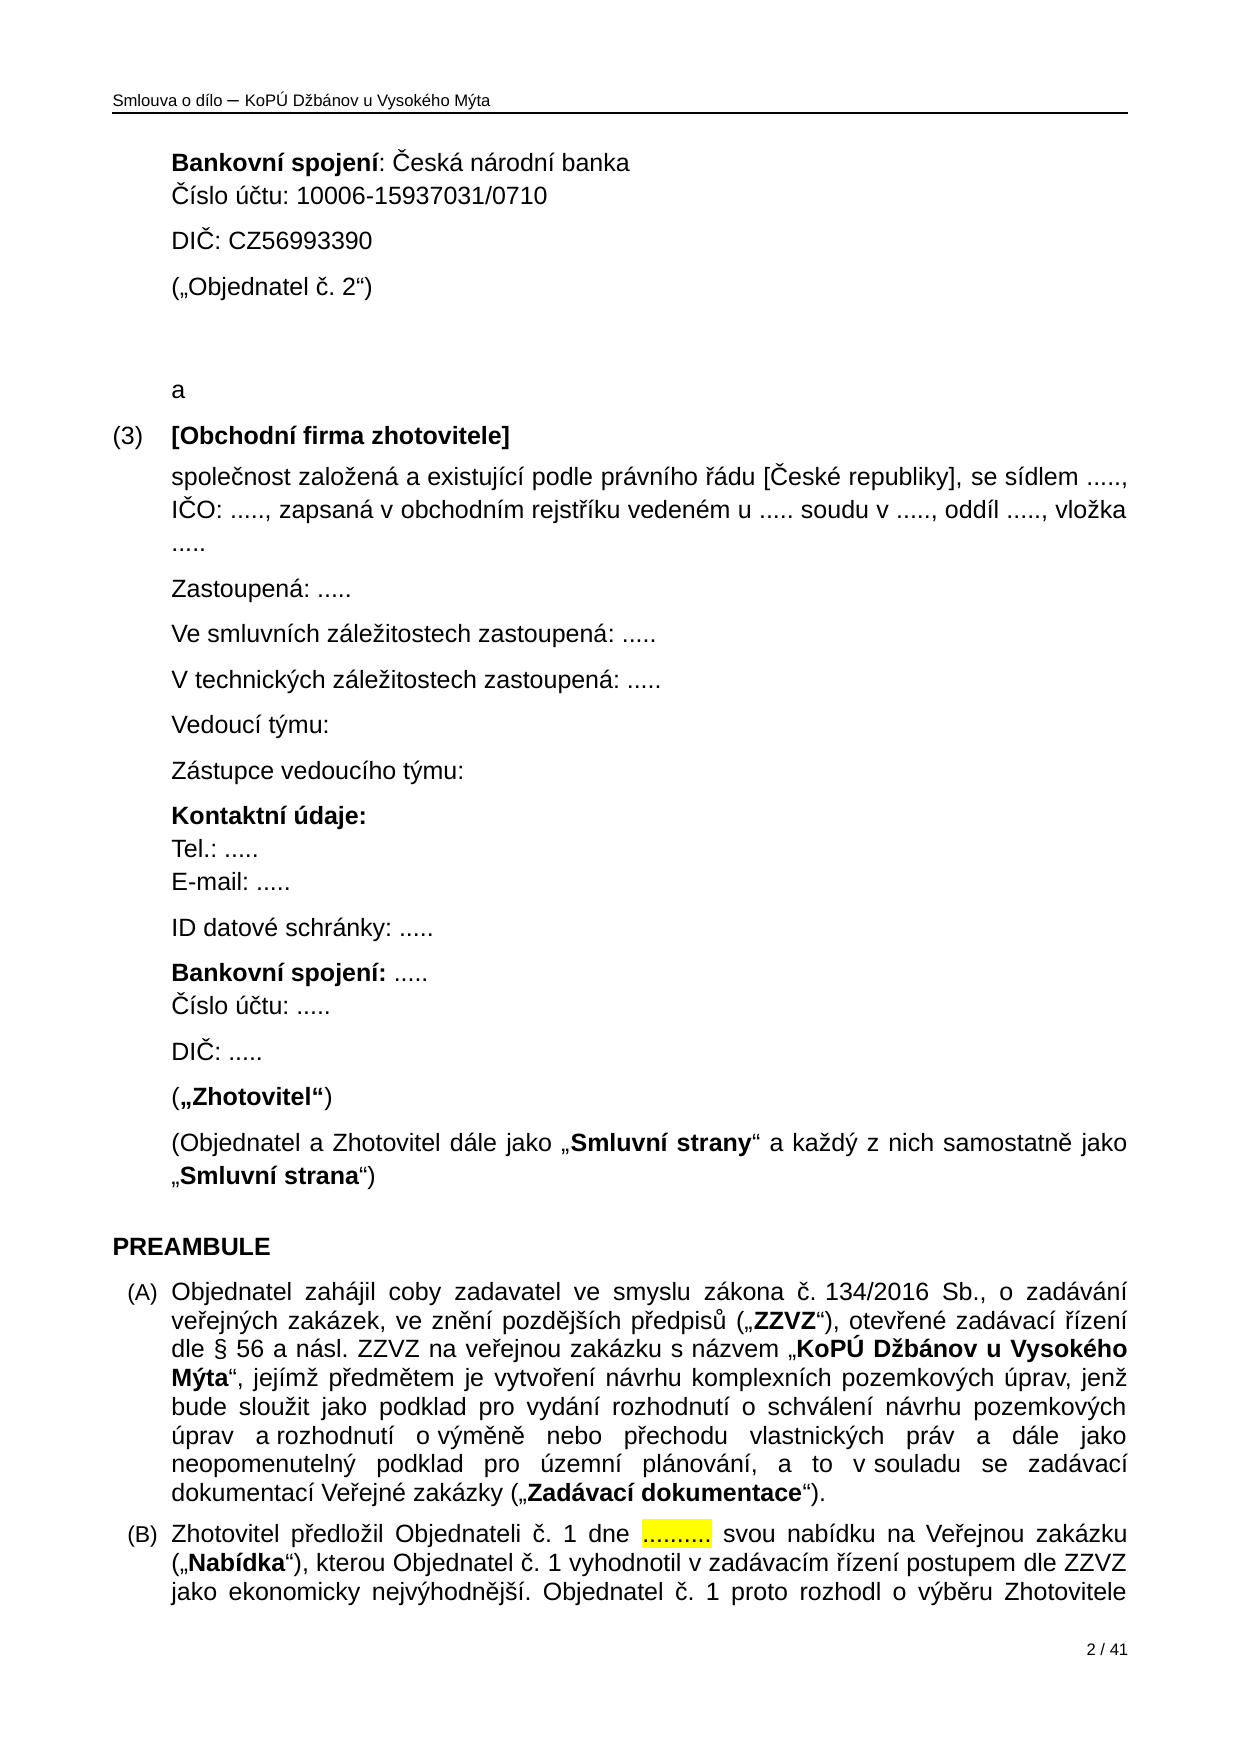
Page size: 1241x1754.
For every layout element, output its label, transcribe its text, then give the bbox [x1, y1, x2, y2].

text („Objednatel č. 2“) [171, 272, 980, 301]
text Objednatel zahájil coby zadavatel ve smyslu zákona č. 134/2016 Sb., o zadávání veřejných zakázek, ve znění pozdějších předpisů („ZZVZ“), otevřené zadávací řízení dle § 56 a násl. ZZVZ na veřejnou zakázku s názvem „KoPÚ Džbánov u Vysokého Mýta“, jejímž předmětem je vytvoření návrhu komplexních pozemkových úprav, jenž bude sloužit jako podklad pro vydání rozhodnutí o schválení návrhu pozemkových úprav a rozhodnutí o výměně nebo přechodu vlastnických práv a dále jako neopomenutelný podklad pro územní plánování, a to v souladu se zadávací dokumentací Veřejné zakázky („Zadávací dokumentace“). [127, 1277, 1128, 1507]
text Číslo účtu: ..... [171, 991, 1128, 1020]
text („Zhotovitel“) [171, 1082, 1128, 1111]
text Vedoucí týmu: [171, 710, 1128, 739]
text ID datové schránky: ..... [171, 913, 1128, 942]
subtitle Preambule [112, 1231, 1128, 1260]
text Ve smluvních záležitostech zastoupená: ..... [171, 619, 1128, 648]
text Zástupce vedoucího týmu: [171, 756, 1128, 784]
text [127, 1519, 1128, 1606]
list [Obchodní firma zhotovitele] [112, 421, 1128, 449]
text DIČ: ..... [171, 1037, 1128, 1066]
text a [171, 375, 1128, 404]
text E-mail: ..... [171, 867, 1128, 896]
text V technických záležitostech zastoupená: ..... [171, 665, 1128, 693]
text Kontaktní údaje: [171, 801, 1128, 830]
text Bankovní spojení: Česká národní banka [171, 148, 1128, 176]
text DIČ: CZ56993390 [171, 226, 980, 255]
text společnost založená a existující podle právního řádu [České republiky], se sídlem ....., IČO: ....., zapsaná v obchodním rejstříku vedeném u ..... soudu v ....., oddíl ....., vložka ..... [171, 462, 1128, 557]
text Bankovní spojení: ..... [171, 958, 1128, 987]
text Tel.: ..... [171, 834, 1128, 863]
text (Objednatel a Zhotovitel dále jako „Smluvní strany“ a každý z nich samostatně jako „Smluvní strana“) [171, 1128, 1128, 1190]
text Číslo účtu: 10006-15937031/0710 [171, 181, 980, 209]
text Zastoupená: ..... [171, 574, 1128, 602]
